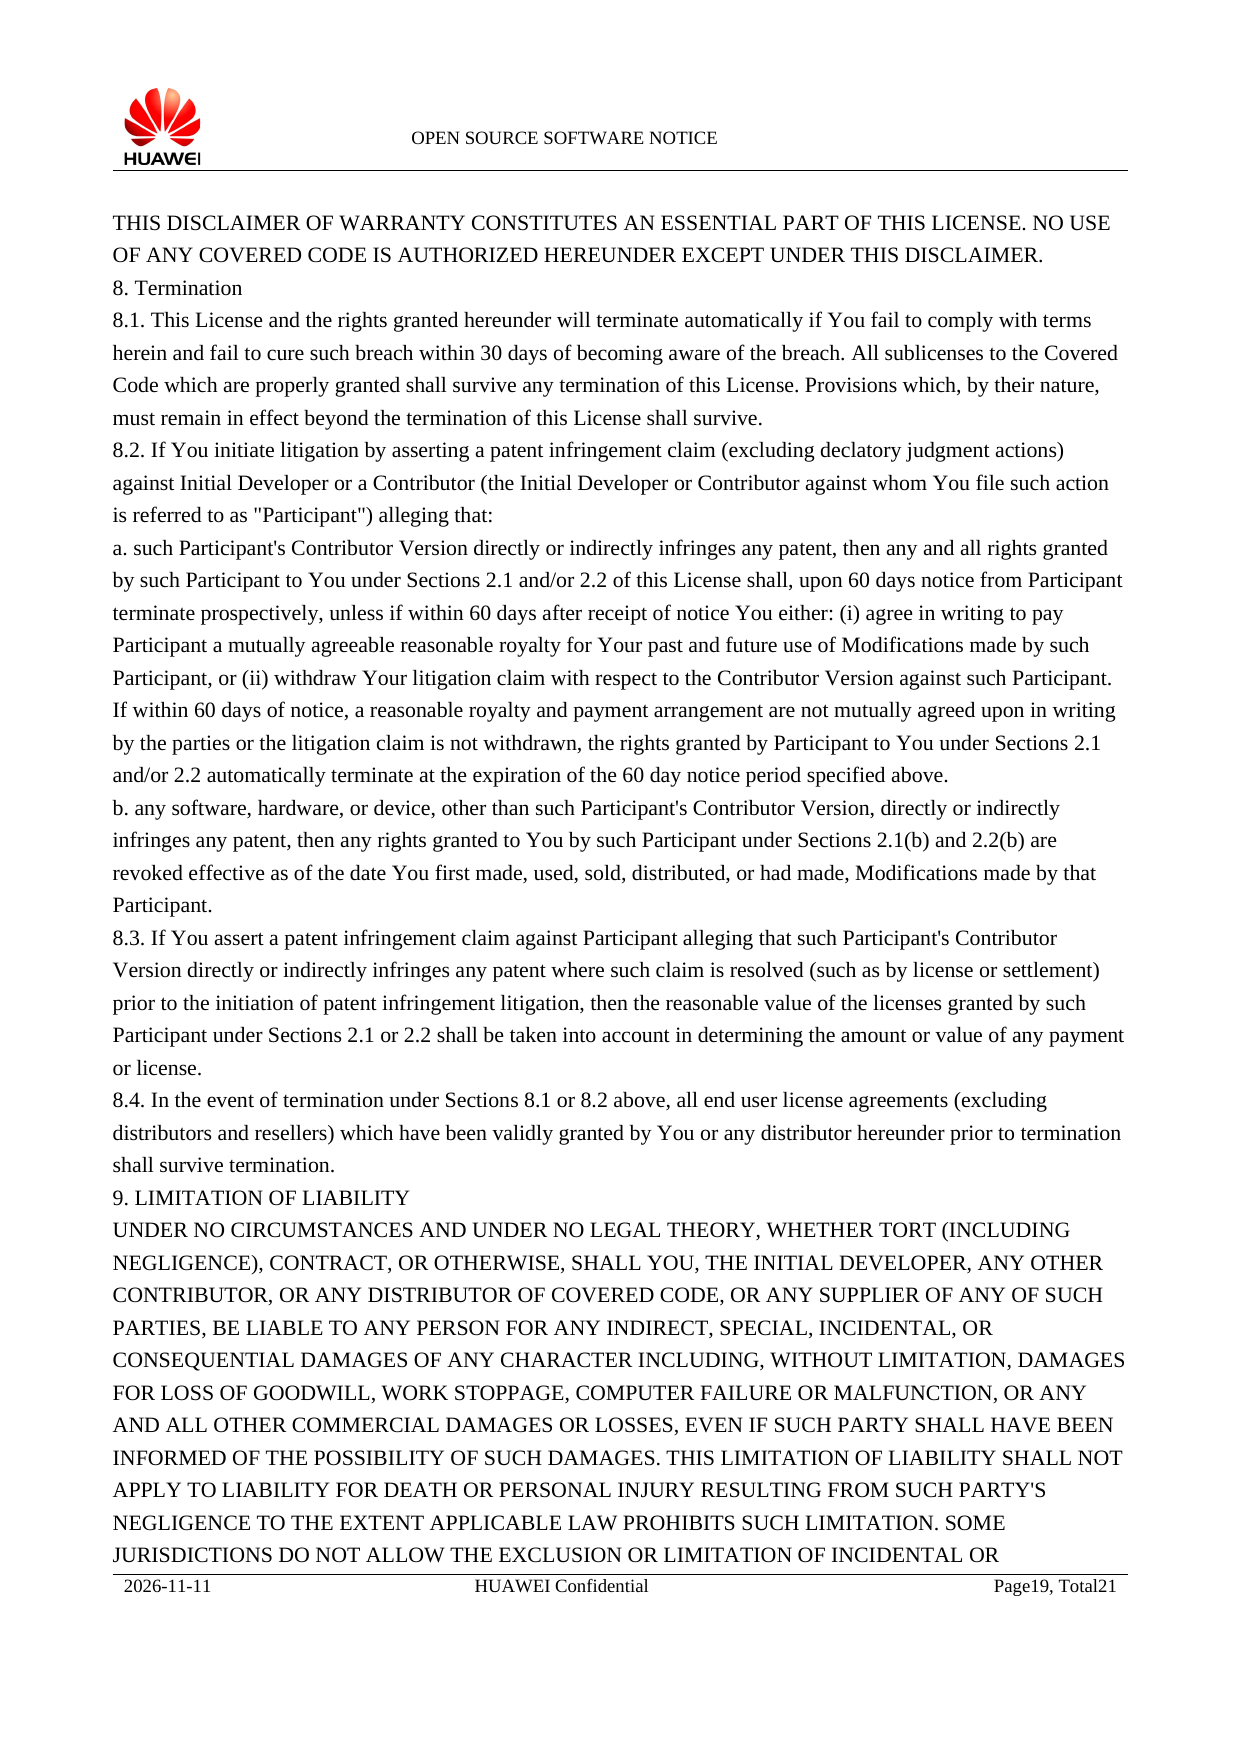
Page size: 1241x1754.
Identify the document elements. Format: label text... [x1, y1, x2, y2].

picture [124, 88, 201, 165]
